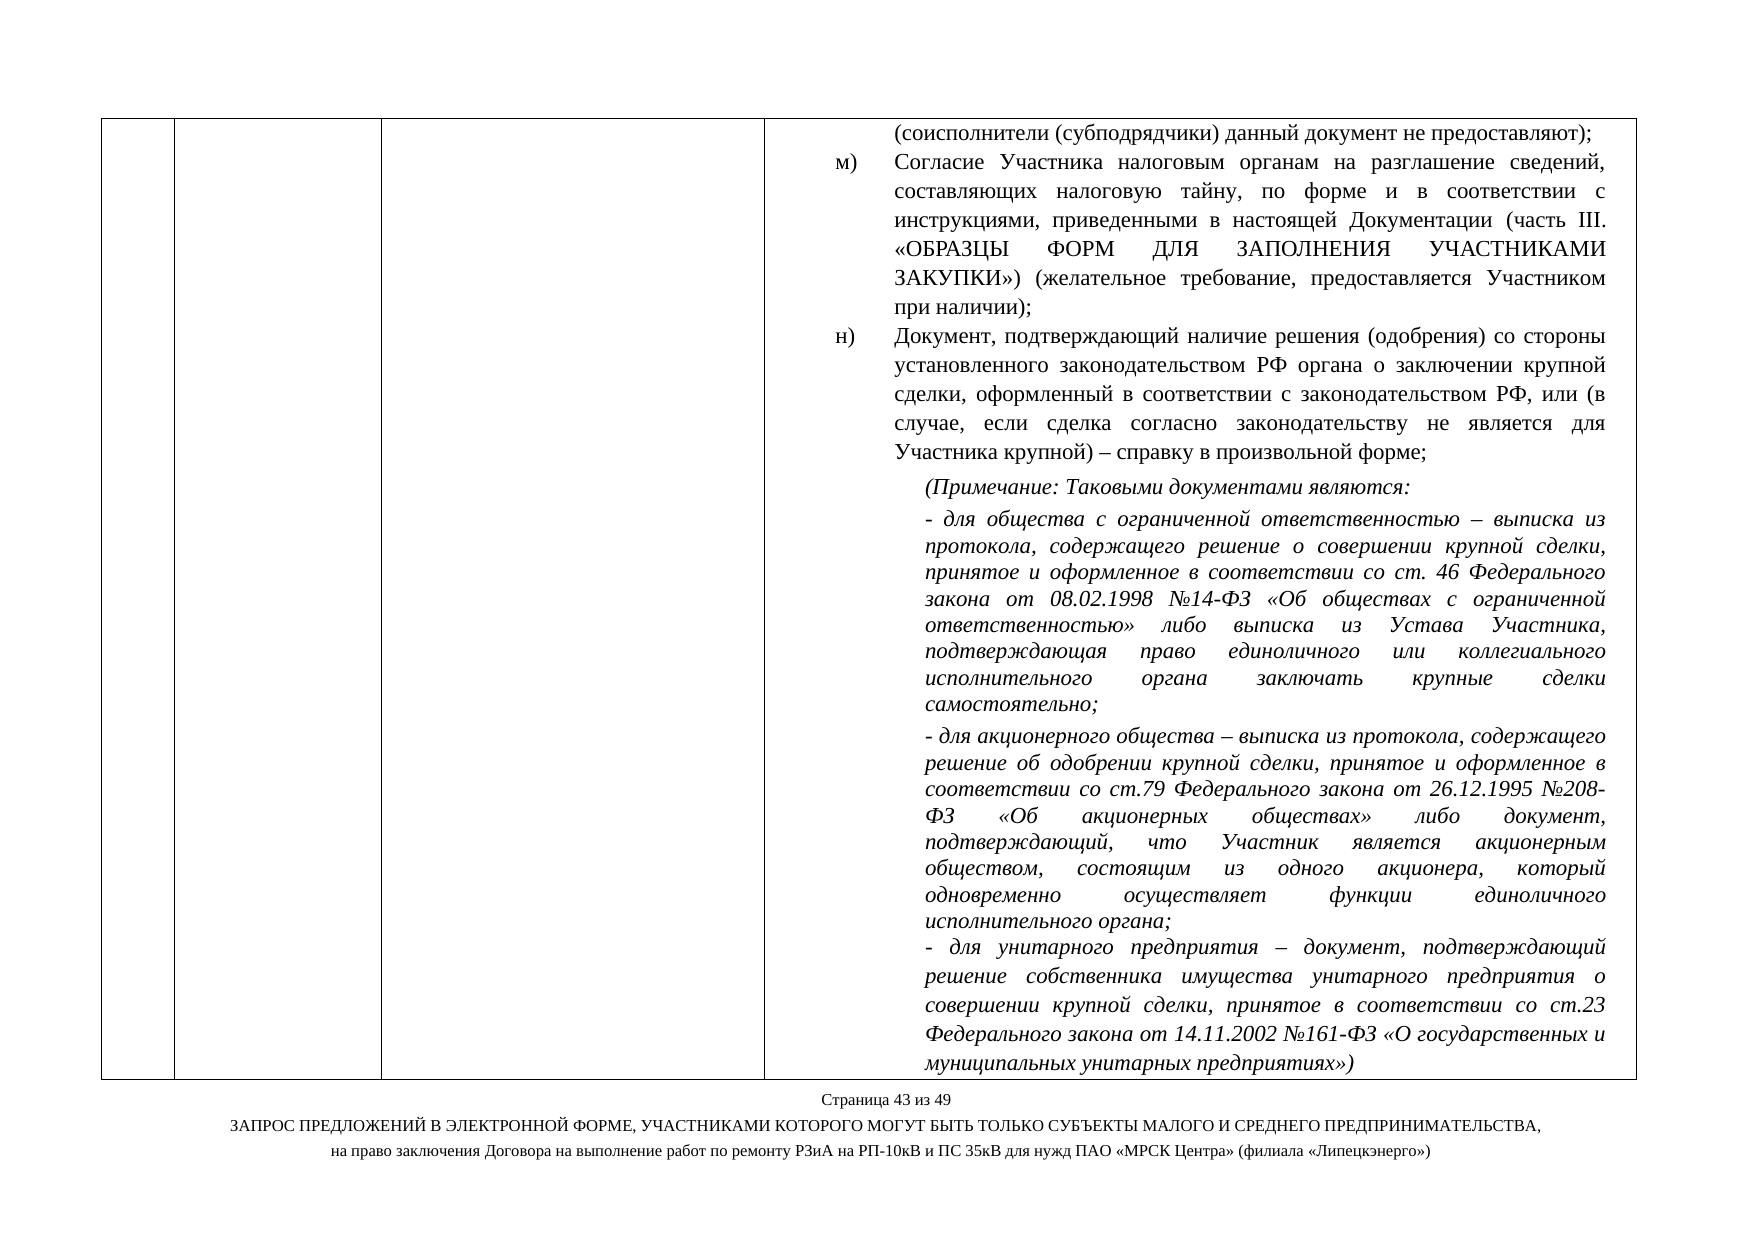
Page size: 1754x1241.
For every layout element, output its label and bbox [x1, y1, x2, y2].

table_cell [382, 119, 764, 1078]
table_cell [102, 119, 174, 1078]
table_cell [765, 119, 1636, 1078]
table_cell [175, 119, 381, 1078]
